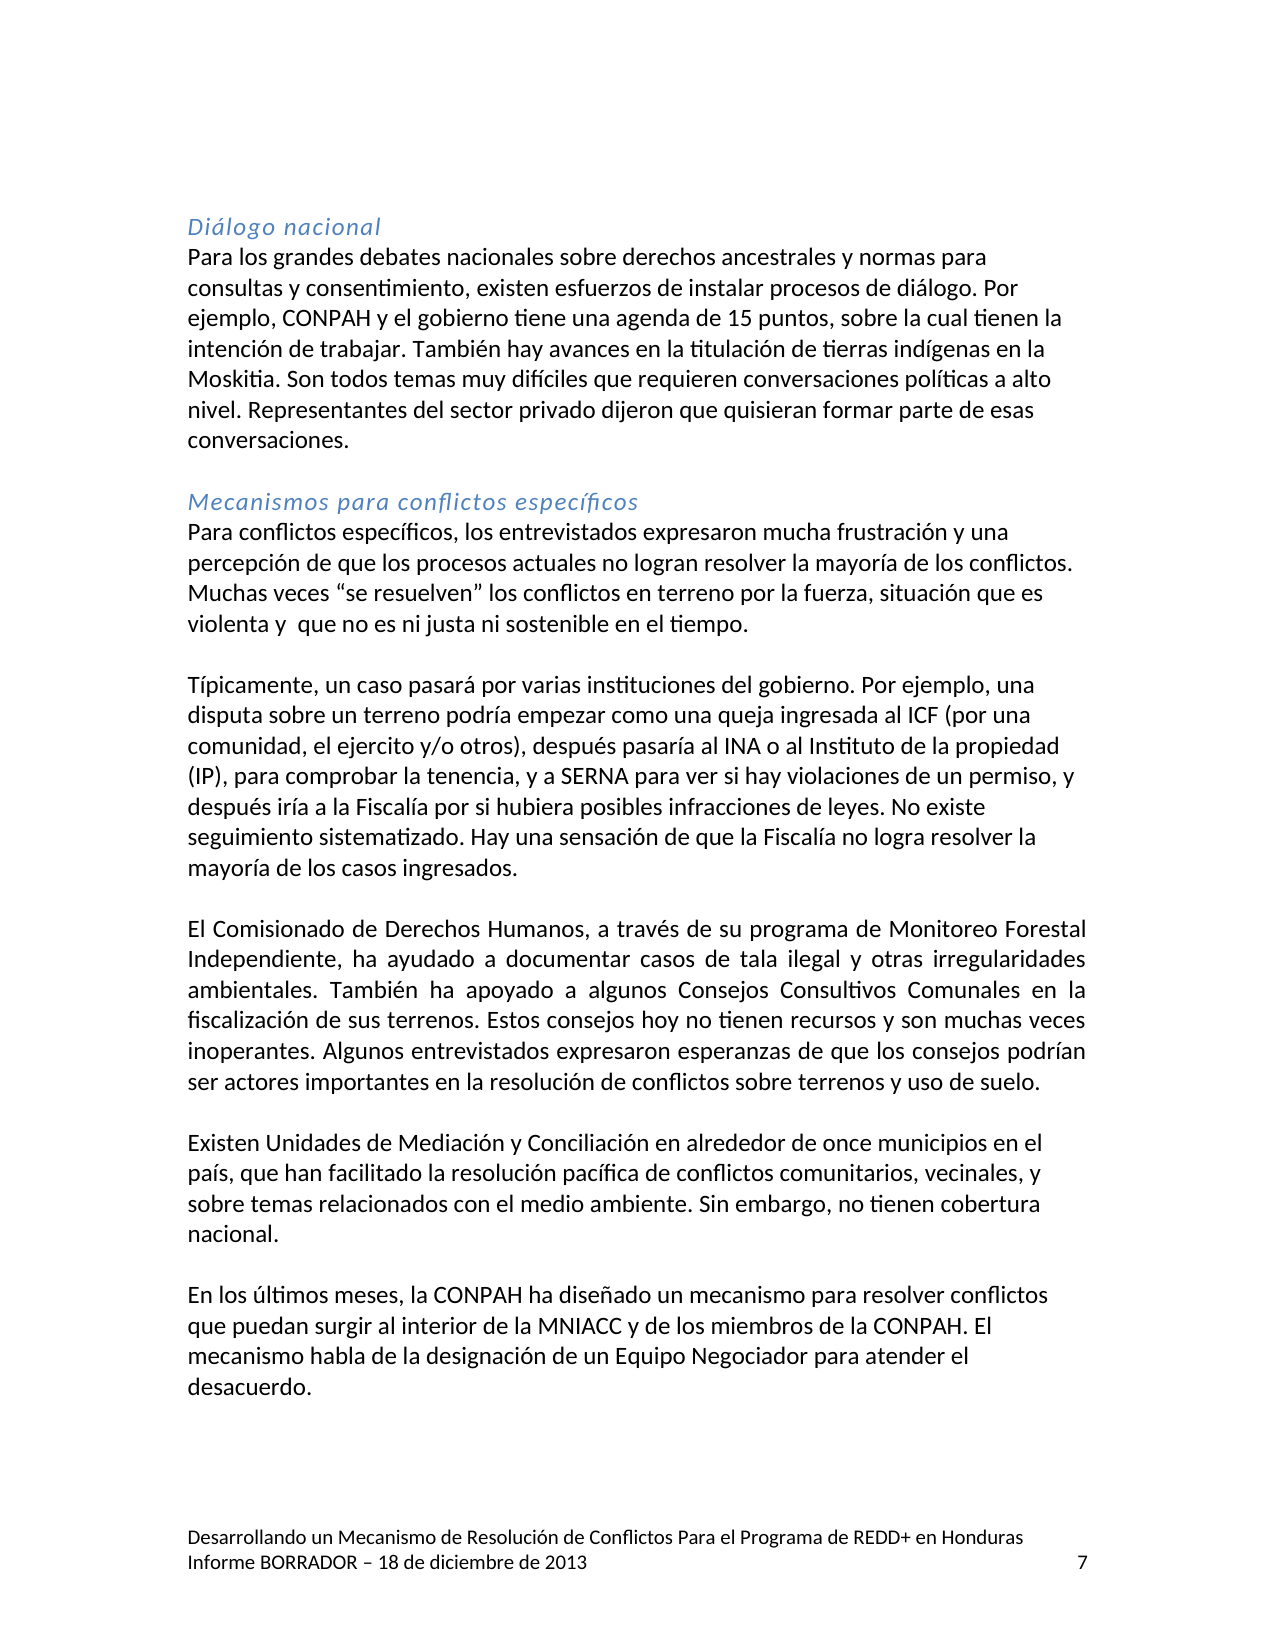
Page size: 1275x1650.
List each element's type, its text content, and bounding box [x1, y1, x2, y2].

text Típicamente, un caso pasará por varias instituciones del gobierno. Por ejemplo, una disputa sobre un terreno podría empezar como una queja ingresada al ICF (por una comunidad, el ejercito y/o otros), después pasaría al INA o al Instituto de la propiedad (IP), para comprobar la tenencia, y a SERNA para ver si hay violaciones de un permiso, y después iría a la Fiscalía por si hubiera posibles infracciones de leyes. No existe seguimiento sistematizado. Hay una sensación de que la Fiscalía no logra resolver la mayoría de los casos ingresados. [187, 669, 1087, 882]
text En los últimos meses, la CONPAH ha diseñado un mecanismo para resolver conflictos que puedan surgir al interior de la MNIACC y de los miembros de la CONPAH. El mecanismo habla de la designación de un Equipo Negociador para atender el desacuerdo. [187, 1279, 1087, 1401]
text Para conflictos específicos, los entrevistados expresaron mucha frustración y una percepción de que los procesos actuales no logran resolver la mayoría de los conflictos. Muchas veces “se resuelven” los conflictos en terreno por la fuerza, situación que es violenta y que no es ni justa ni sostenible en el tiempo. [187, 516, 1087, 638]
text Existen Unidades de Mediación y Conciliación en alrededor de once municipios en el país, que han facilitado la resolución pacífica de conflictos comunitarios, vecinales, y sobre temas relacionados con el medio ambiente. Sin embargo, no tienen cobertura nacional. [187, 1127, 1087, 1249]
text El Comisionado de Derechos Humanos, a través de su programa de Monitoreo Forestal Independiente, ha ayudado a documentar casos de tala ilegal y otras irregularidades ambientales. También ha apoyado a algunos Consejos Consultivos Comunales en la fiscalización de sus terrenos. Estos consejos hoy no tienen recursos y son muchas veces inoperantes. Algunos entrevistados expresaron esperanzas de que los consejos podrían ser actores importantes en la resolución de conflictos sobre terrenos y uso de suelo. [187, 913, 1087, 1096]
text Para los grandes debates nacionales sobre derechos ancestrales y normas para consultas y consentimiento, existen esfuerzos de instalar procesos de diálogo. Por ejemplo, CONPAH y el gobierno tiene una agenda de 15 puntos, sobre la cual tienen la intención de trabajar. También hay avances en la titulación de tierras indígenas en la Moskitia. Son todos temas muy difíciles que requieren conversaciones políticas a alto nivel. Representantes del sector privado dijeron que quisieran formar parte de esas conversaciones. [187, 242, 1087, 455]
subtitle Diálogo nacional [187, 211, 1087, 242]
subtitle Mecanismos para conflictos específicos [187, 486, 1087, 516]
